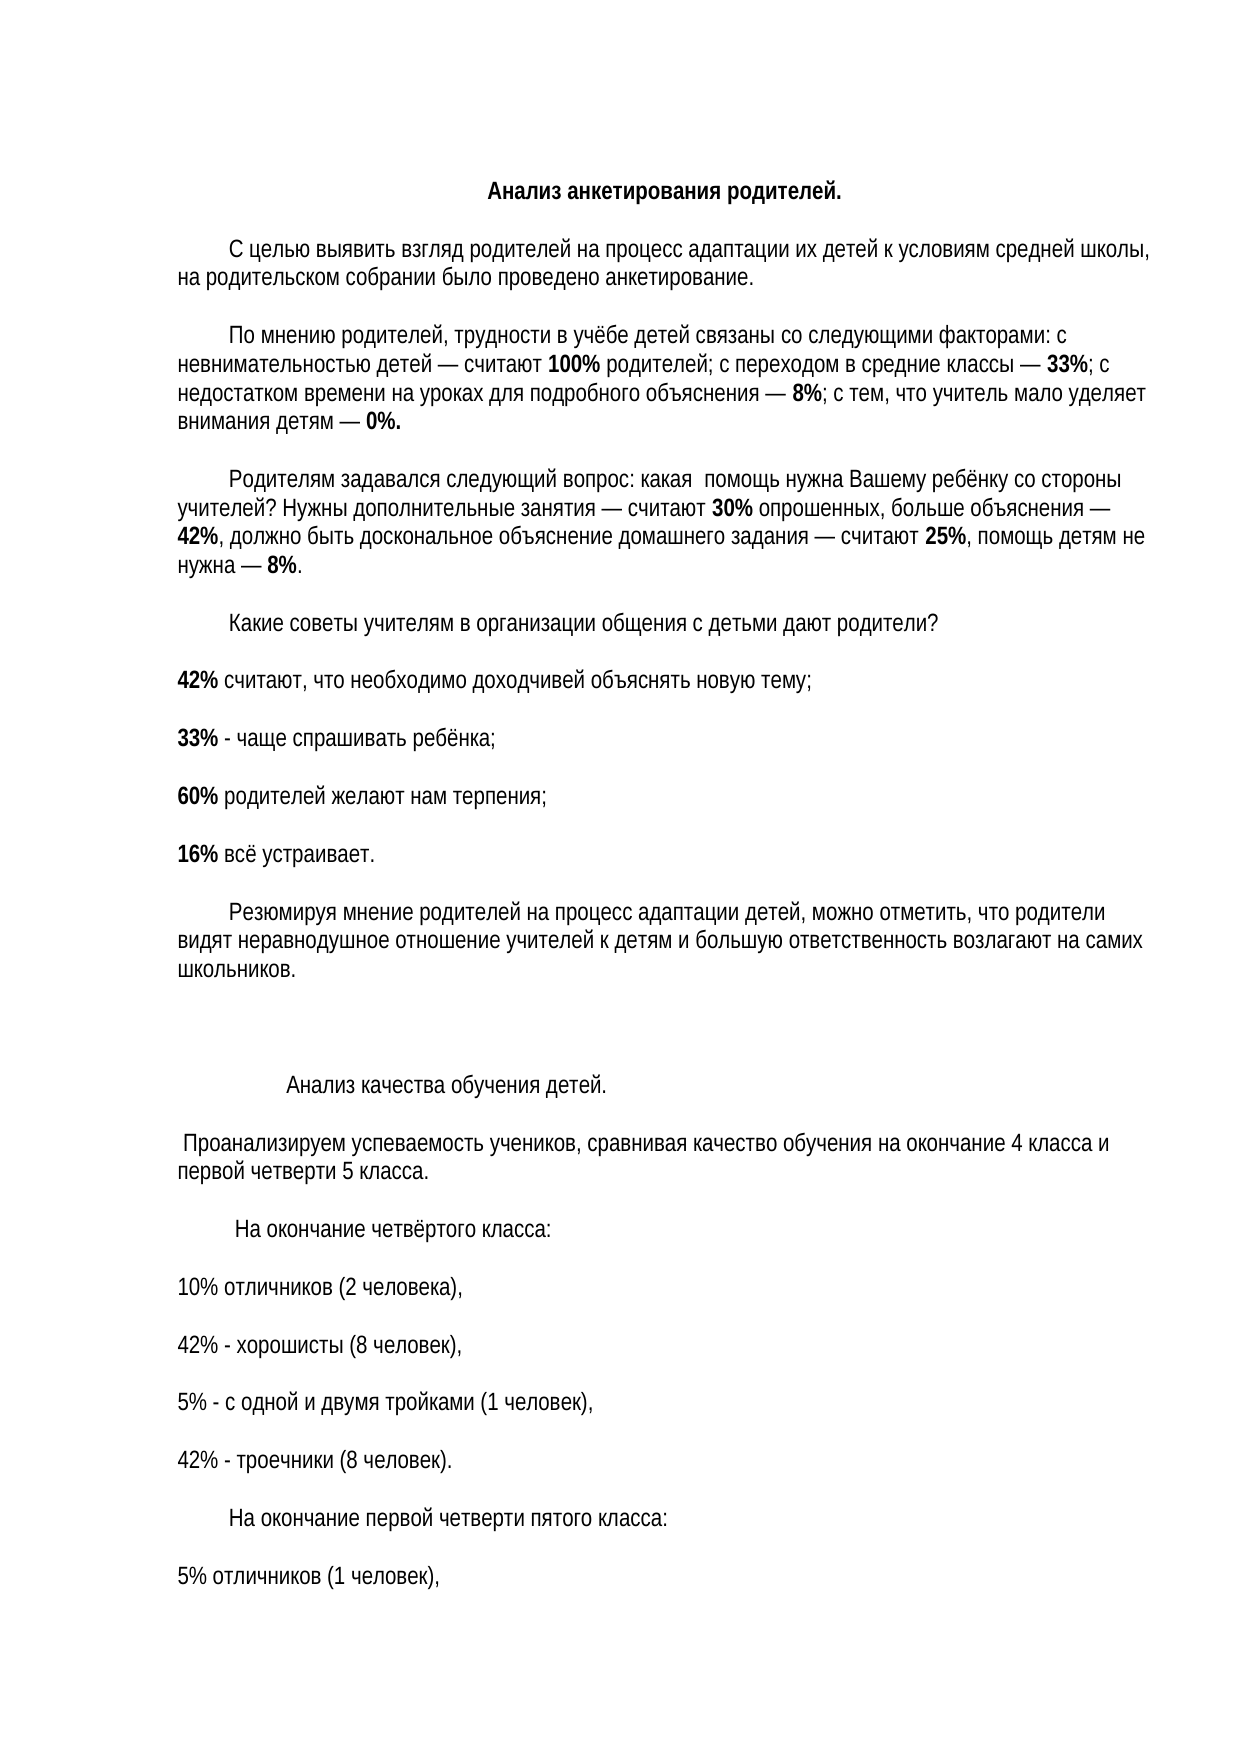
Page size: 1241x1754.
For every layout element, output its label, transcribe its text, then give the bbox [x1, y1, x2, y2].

text 16% всё устраивает. [177, 839, 1152, 868]
text На окончание четвёртого класса: [177, 1214, 1152, 1243]
text 60% родителей желают нам терпения; [177, 781, 1152, 810]
text 42% считают, что необходимо доходчивей объяснять новую тему; [177, 666, 1152, 694]
text Какие советы учителям в организации общения с детьми дают родители? [177, 608, 1152, 636]
text Родителям задавался следующий вопрос: какая помощь нужна Вашему ребёнку со стороны учителей? Нужны дополнительные занятия — считают 30% опрошенных, больше объяснения — 42%, должно быть доскональное объяснение домашнего задания — считают 25%, помощь детям не нужна — 8%. [177, 464, 1152, 578]
text Проанализируем успеваемость учеников, сравнивая качество обучения на окончание 4 класса и первой четверти 5 класса. [177, 1127, 1152, 1185]
text 42% - троечники (8 человек). [177, 1445, 1152, 1474]
text 33% - чаще спрашивать ребёнка; [177, 723, 1152, 752]
text 10% отличников (2 человека), [177, 1272, 1152, 1300]
text По мнению родителей, трудности в учёбе детей связаны со следующими факторами: с невнимательностью детей — считают 100% родителей; с переходом в средние классы — 33%; с недостатком времени на уроках для подробного объяснения — 8%; с тем, что учитель мало уделяет внимания детям — 0%. [177, 320, 1152, 435]
text Резюмируя мнение родителей на процесс адаптации детей, можно отметить, что родители видят неравнодушное отношение учителей к детям и большую ответственность возлагают на самих школьников. [177, 897, 1152, 983]
text Анализ качества обучения детей. [177, 1070, 1152, 1098]
text На окончание первой четверти пятого класса: [177, 1503, 1152, 1532]
text Анализ анкетирования родителей. [177, 176, 1152, 204]
text С целью выявить взгляд родителей на процесс адаптации их детей к условиям средней школы, на родительском собрании было проведено анкетирование. [177, 234, 1152, 291]
text 5% отличников (1 человек), [177, 1561, 1152, 1589]
text 42% - хорошисты (8 человек), [177, 1329, 1152, 1358]
text 5% - с одной и двумя тройками (1 человек), [177, 1387, 1152, 1416]
